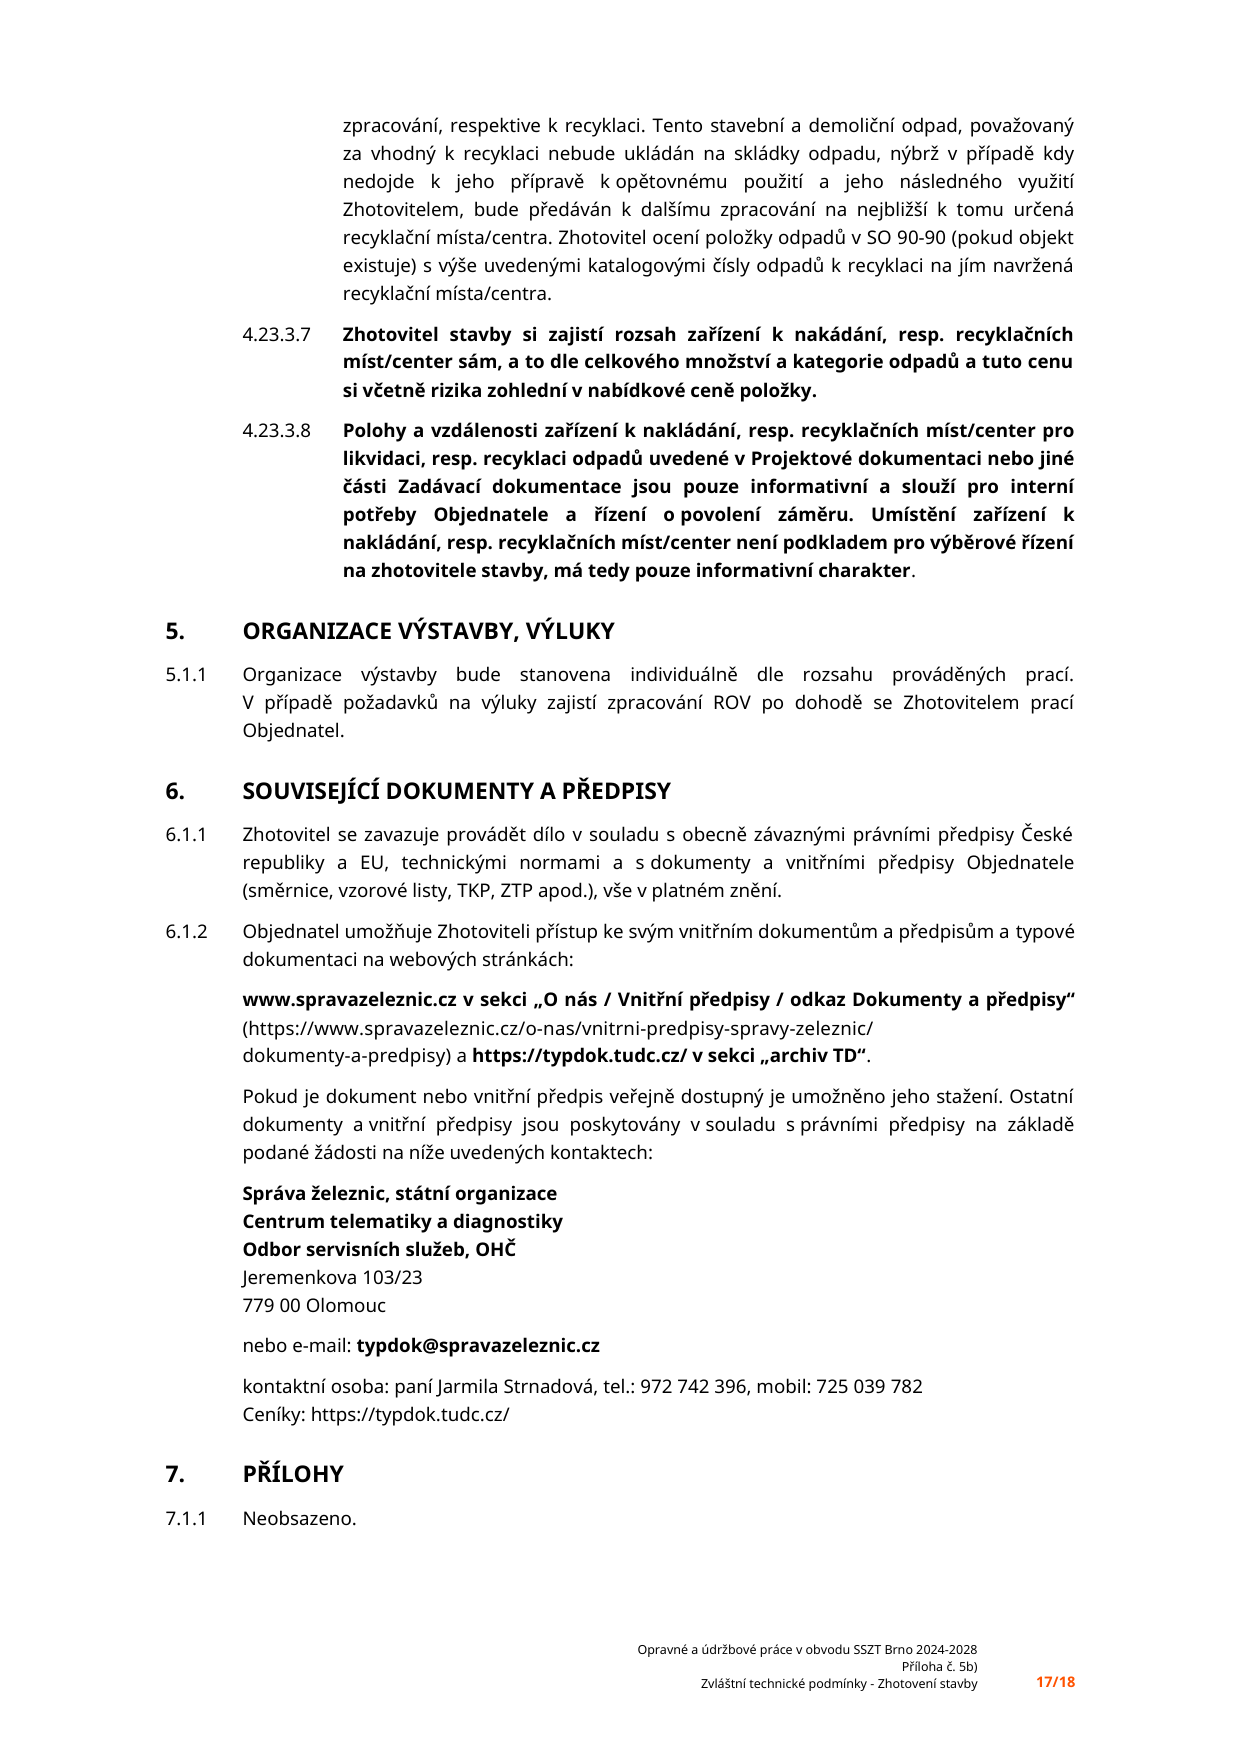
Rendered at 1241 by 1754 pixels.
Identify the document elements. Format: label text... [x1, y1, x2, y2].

text ORGANIZACE VÝSTAVBY, VÝLUKY [165, 615, 1075, 646]
text Polohy a vzdálenosti zařízení k nakládání, resp. recyklačních míst/center pro likvidaci, resp. recyklaci odpadů uvedené v Projektové dokumentaci nebo jiné části Zadávací dokumentace jsou pouze informativní a slouží pro interní potřeby Objednatele a řízení o povolení záměru. Umístění zařízení k nakládání, resp. recyklačních míst/center není podkladem pro výběrové řízení na zhotovitele stavby, má tedy pouze informativní charakter. [242, 417, 1075, 583]
text SOUVISEJÍCÍ DOKUMENTY A PŘEDPISY [165, 775, 1075, 806]
text Objednatel umožňuje Zhotoviteli přístup ke svým vnitřním dokumentům a předpisům a typové dokumentaci na webových stránkách: [165, 918, 1075, 972]
text Zhotovitel se zavazuje provádět dílo v souladu s obecně závaznými právními předpisy České republiky a EU, technickými normami a s dokumenty a vnitřními předpisy Objednatele (směrnice, vzorové listy, TKP, ZTP apod.), vše v platném znění. [165, 822, 1075, 903]
text Organizace výstavby bude stanovena individuálně dle rozsahu prováděných prací. V případě požadavků na výluky zajistí zpracování ROV po dohodě se Zhotovitelem prací Objednatel. [165, 662, 1075, 743]
text Zhotovitel stavby si zajistí rozsah zařízení k nakádání, resp. recyklačních míst/center sám, a to dle celkového množství a kategorie odpadů a tuto cenu si včetně rizika zohlední v nabídkové ceně položky. [242, 321, 1075, 402]
text Neobsazeno. [165, 1505, 1075, 1531]
text PŘÍLOHY [165, 1458, 1075, 1489]
text Jeremenkova 103/23 [242, 1264, 1075, 1289]
text Ceníky: https://typdok.tudc.cz/ [242, 1401, 1075, 1427]
text Odbor servisních služeb, OHČ [242, 1236, 1075, 1261]
text Správa železnic, státní organizace [242, 1180, 1075, 1205]
text nebo e-mail: typdok@spravazeleznic.cz [242, 1332, 1075, 1358]
text Centrum telematiky a diagnostiky [242, 1208, 1075, 1233]
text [242, 112, 1075, 306]
text kontaktní osoba: paní Jarmila Strnadová, tel.: 972 742 396, mobil: 725 039 782 [242, 1373, 1075, 1398]
text Pokud je dokument nebo vnitřní předpis veřejně dostupný je umožněno jeho stažení. Ostatní dokumenty a vnitřní předpisy jsou poskytovány v souladu s právními předpisy na základě podané žádosti na níže uvedených kontaktech: [242, 1083, 1075, 1165]
text www.spravazeleznic.cz v sekci „O nás / Vnitřní předpisy / odkaz Dokumenty a předpisy“ (https://www.spravazeleznic.cz/o-nas/vnitrni-predpisy-spravy-zeleznic/ dokumenty-a-predpisy) a https://typdok.tudc.cz/ v sekci „archiv TD“. [242, 987, 1075, 1068]
text 779 00 Olomouc [242, 1292, 1075, 1317]
